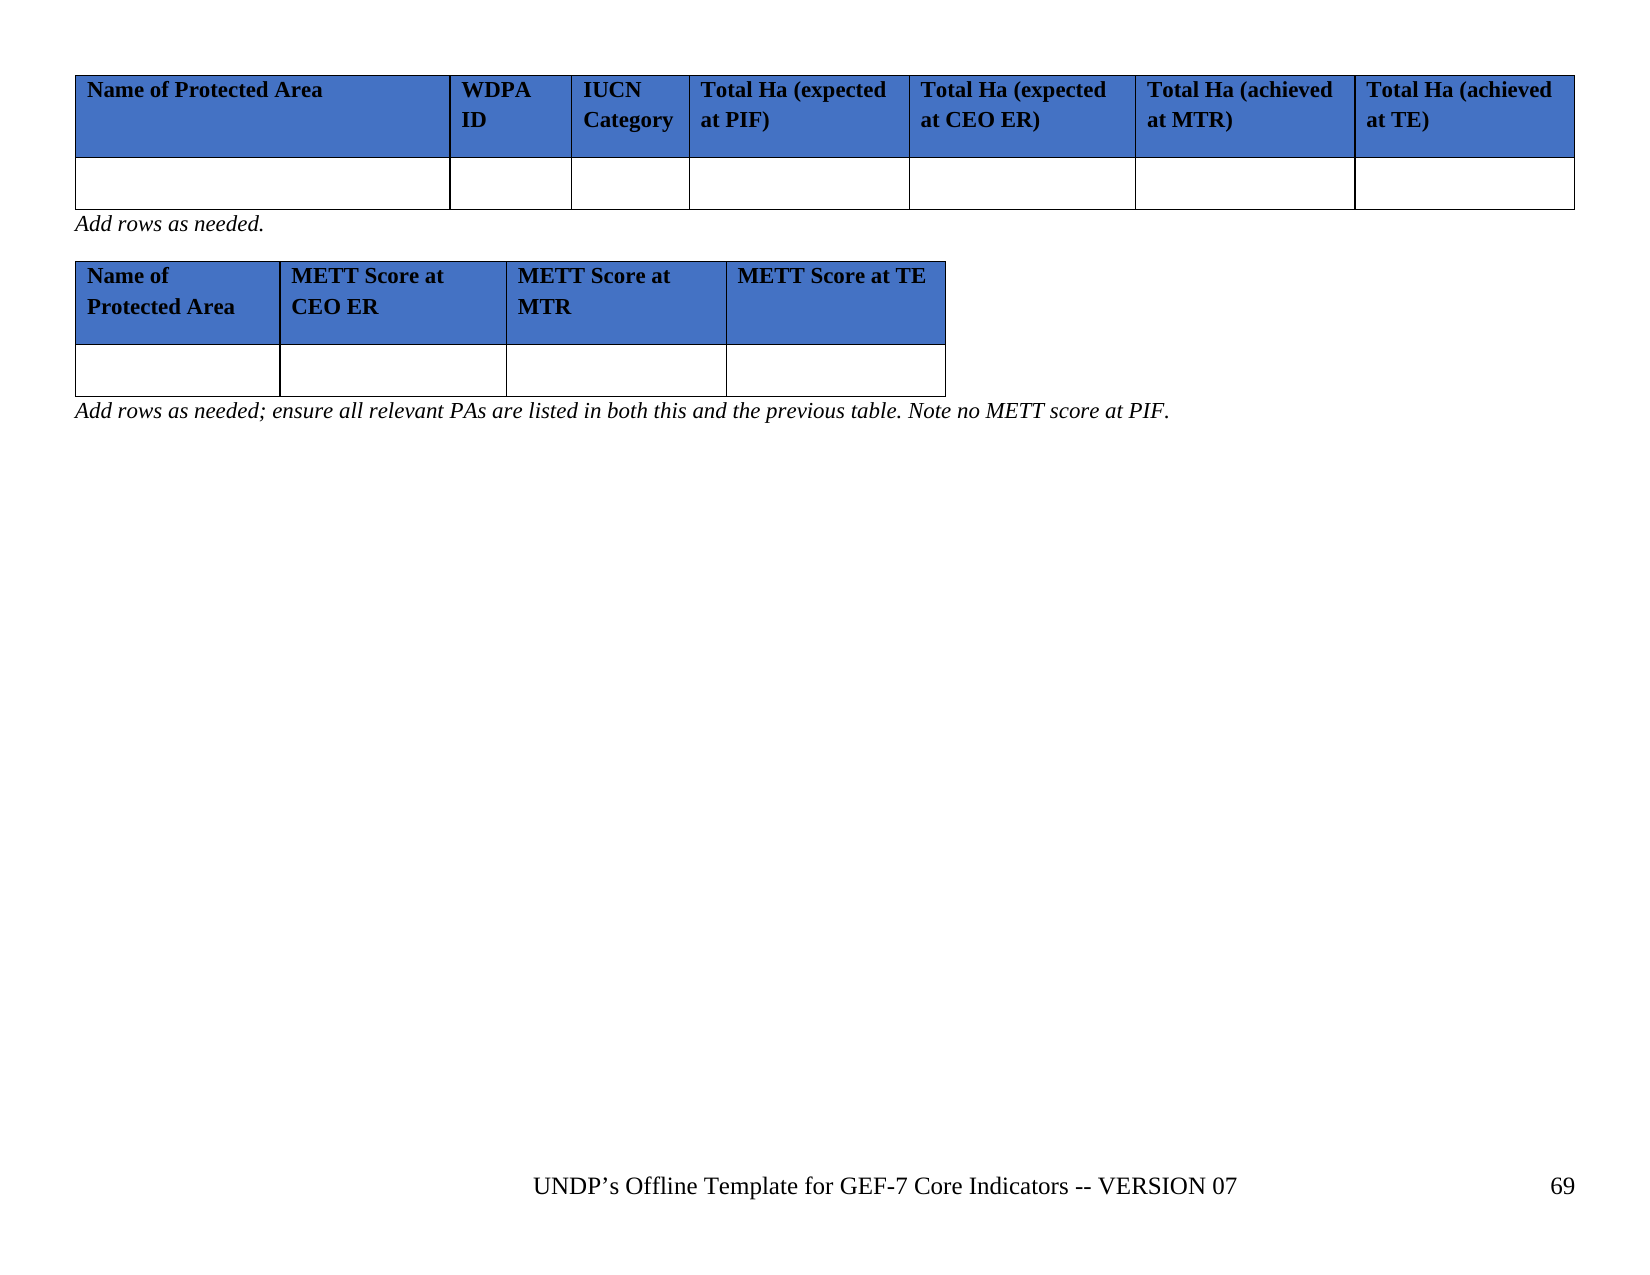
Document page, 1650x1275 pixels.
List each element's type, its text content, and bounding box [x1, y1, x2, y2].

table_header Total Ha (achieved at MTR) [1136, 76, 1354, 157]
table_header METT Score at CEO ER [281, 262, 506, 344]
table_cell [690, 158, 909, 209]
table_cell [76, 345, 279, 396]
table_cell [281, 345, 506, 396]
table_header METT Score at TE [727, 262, 945, 344]
table_header IUCN Category [572, 76, 689, 157]
table_header Total Ha (expected at CEO ER) [910, 76, 1135, 157]
table_header Total Ha (expected at PIF) [690, 76, 909, 157]
table_header WDPA ID [451, 76, 571, 157]
table_header Name of Protected Area [76, 262, 279, 344]
table_cell [910, 158, 1135, 209]
table_cell [1136, 158, 1354, 209]
table_cell [76, 158, 449, 209]
table_header Name of Protected Area [76, 76, 449, 157]
table_cell [507, 345, 726, 396]
text Add rows as needed; ensure all relevant PAs are listed in both this and the previous table. Note no METT score at PIF. [75, 397, 1575, 423]
text Add rows as needed. [75, 210, 1575, 237]
table_cell [727, 345, 945, 396]
table_cell [451, 158, 571, 209]
table_header METT Score at MTR [507, 262, 726, 344]
table_cell [572, 158, 689, 209]
table_header Total Ha (achieved at TE) [1356, 76, 1574, 157]
table_cell [1356, 158, 1574, 209]
